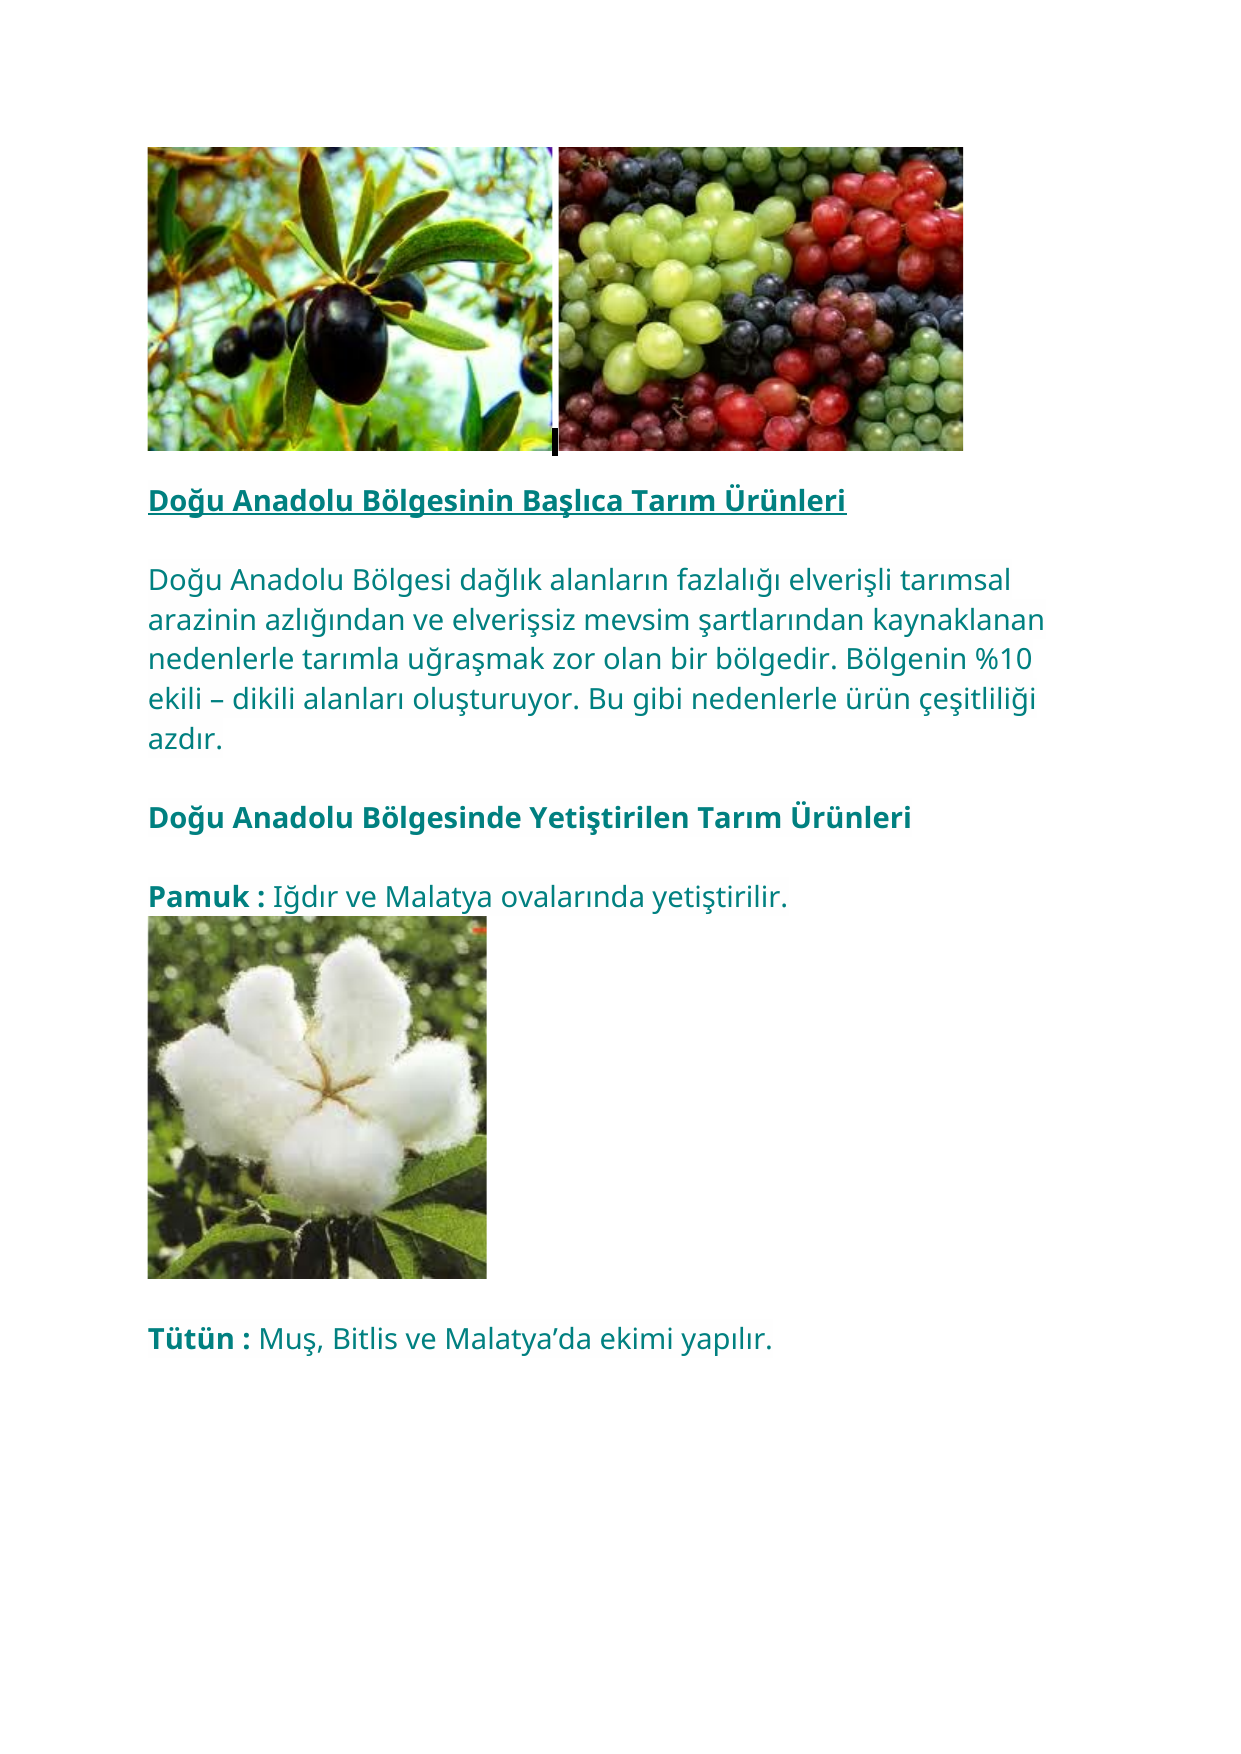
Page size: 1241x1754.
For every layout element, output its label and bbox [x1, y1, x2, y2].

text [148, 480, 1093, 1358]
picture [147, 916, 487, 1279]
picture [147, 147, 553, 451]
picture [558, 147, 964, 451]
